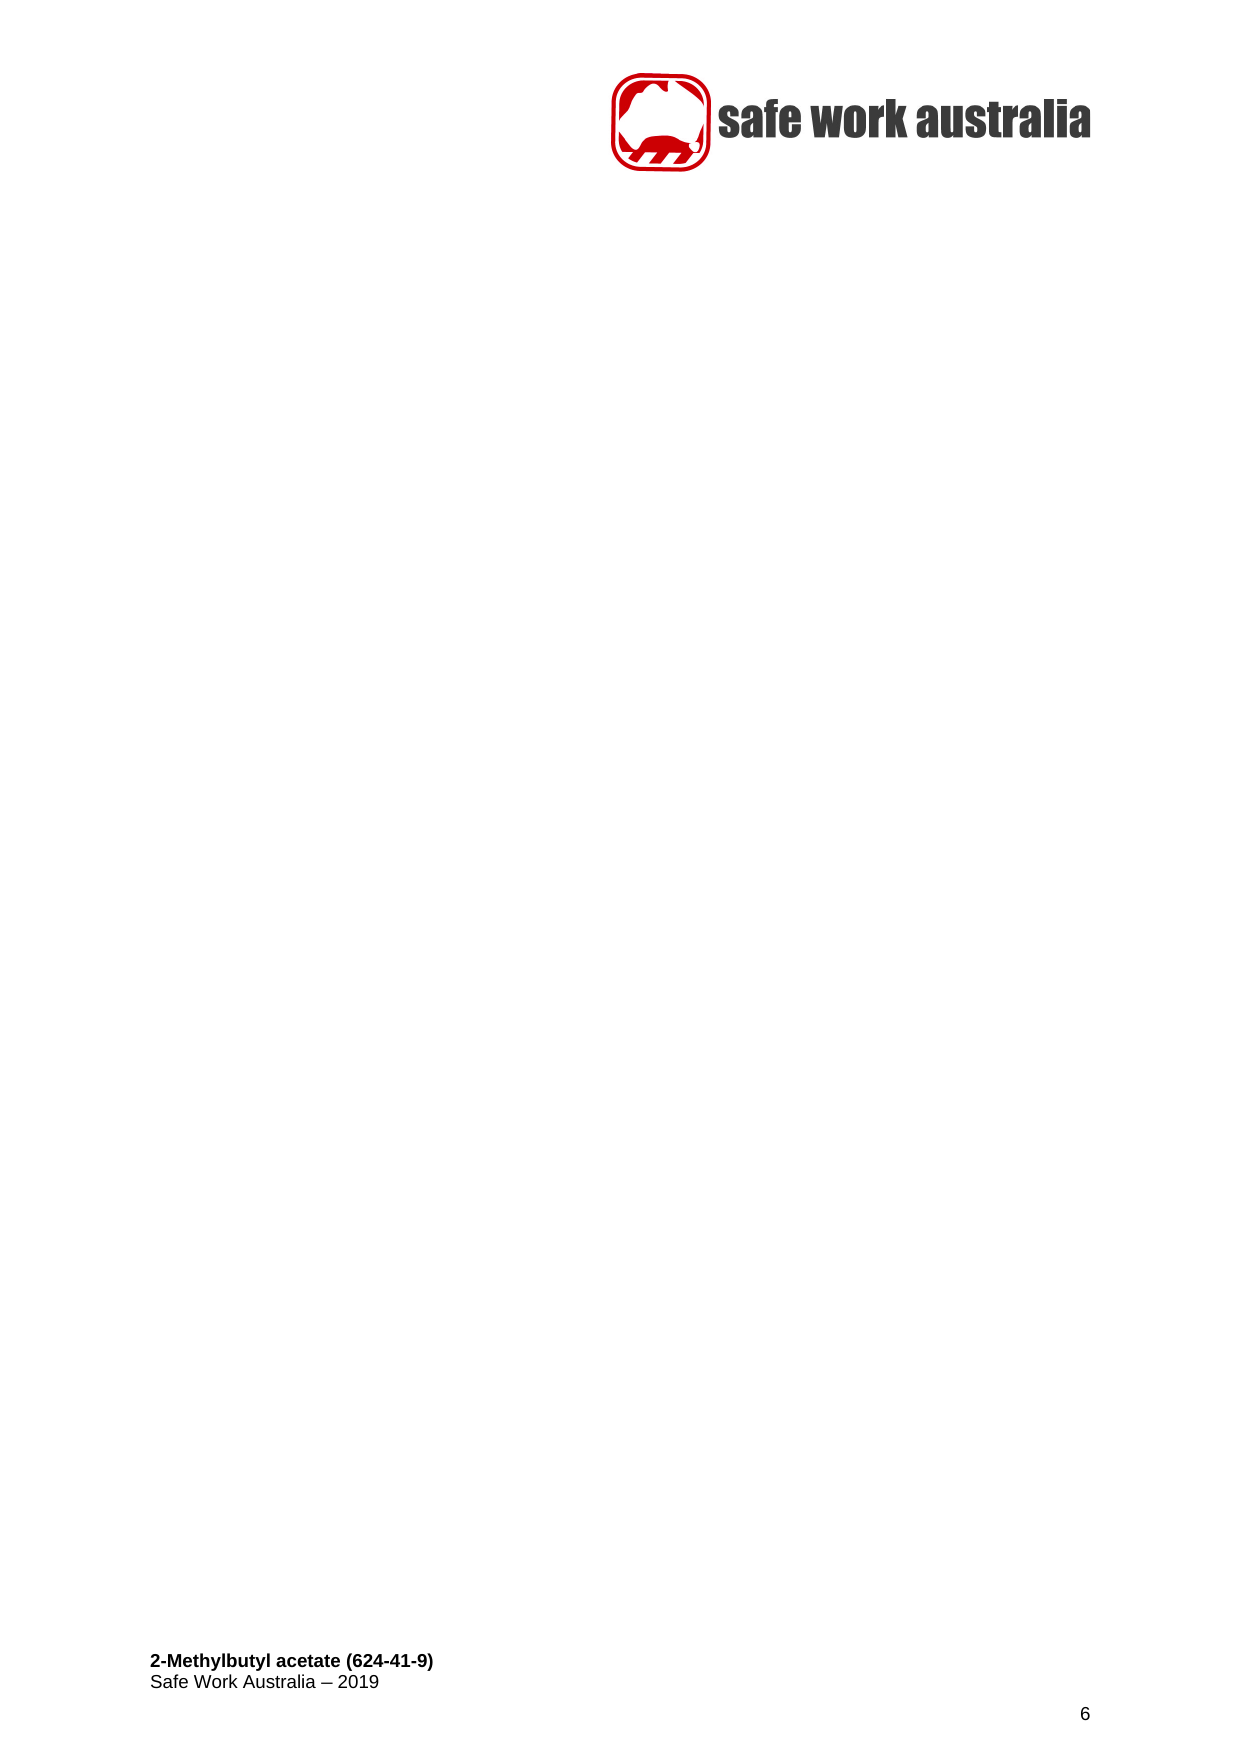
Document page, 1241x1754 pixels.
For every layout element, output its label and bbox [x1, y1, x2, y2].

picture [608, 73, 1091, 172]
